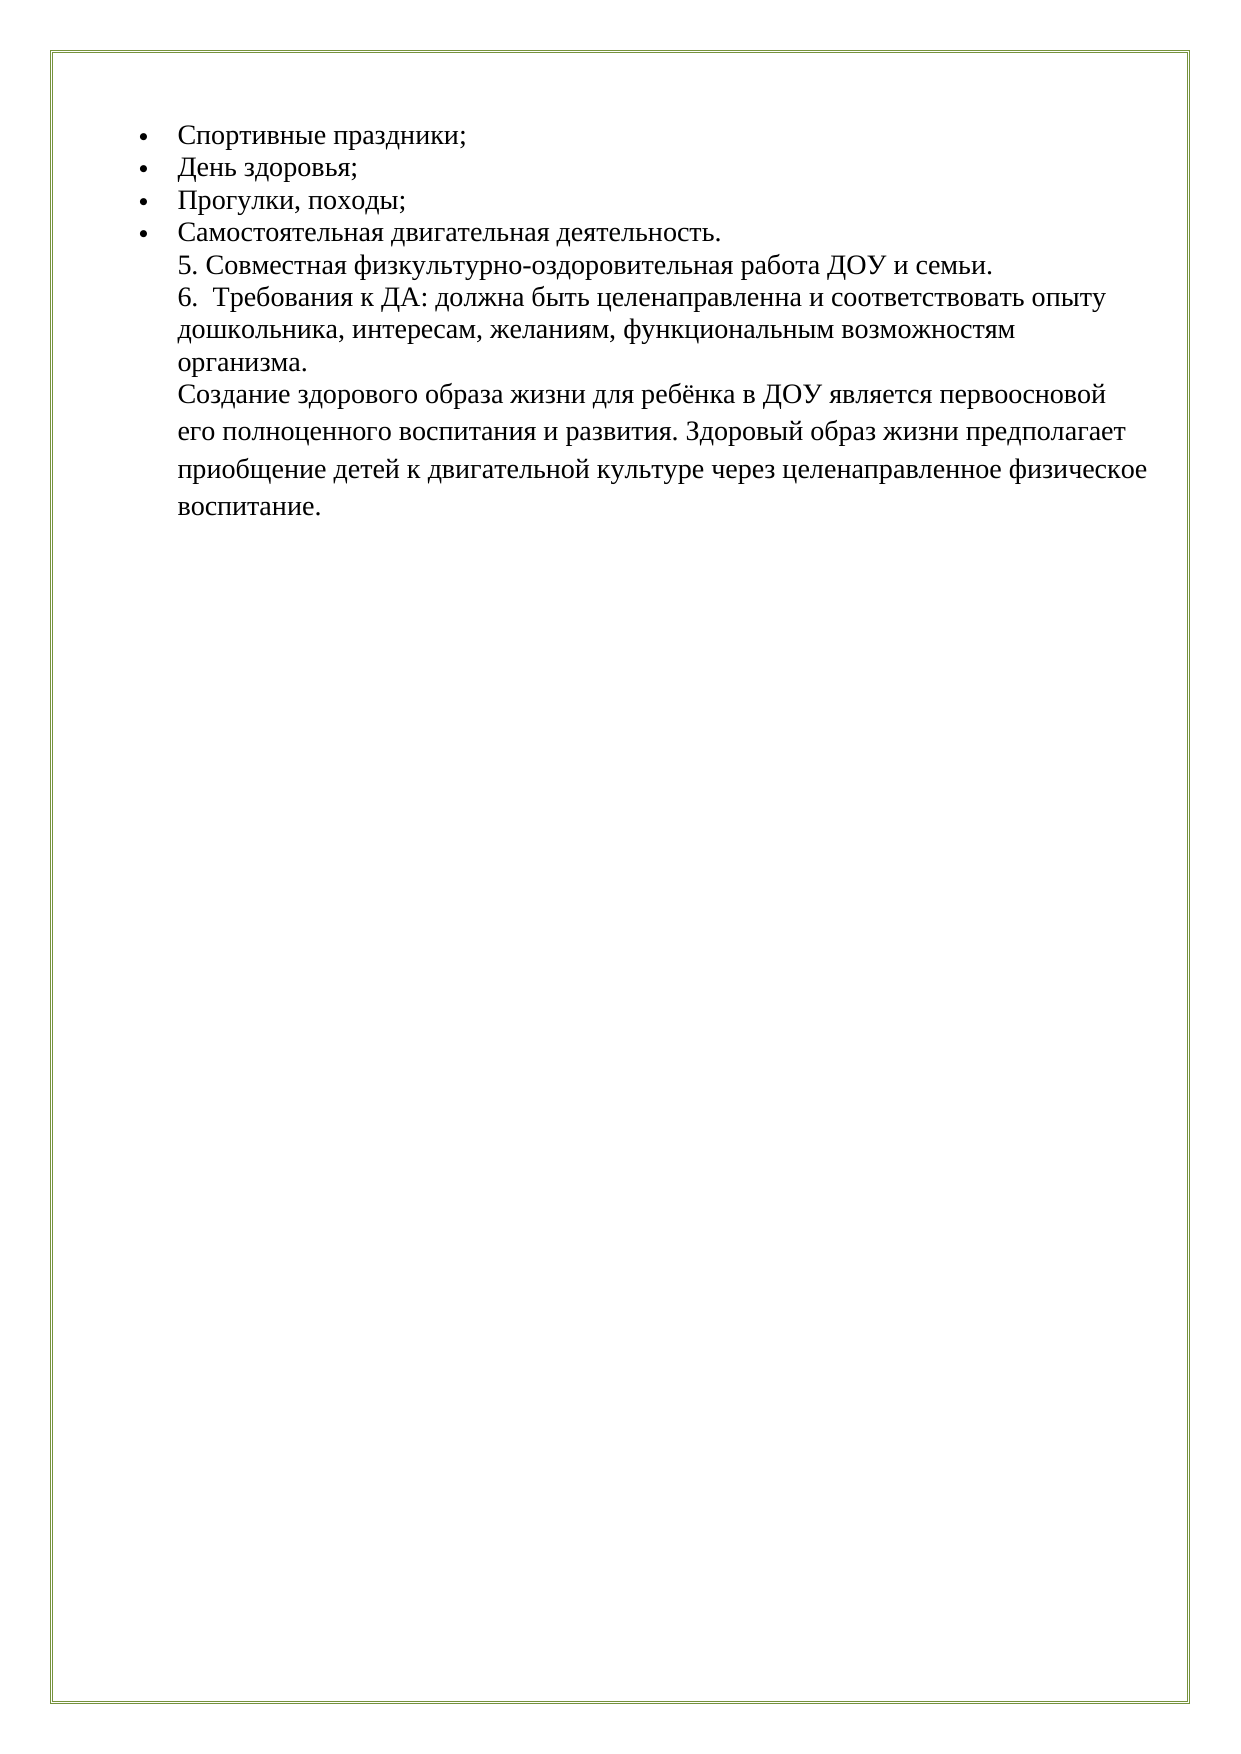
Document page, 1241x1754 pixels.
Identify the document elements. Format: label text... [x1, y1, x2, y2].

list Прогулки, походы; [140, 183, 1152, 215]
list Спортивные праздники; [140, 118, 1152, 151]
text 5. Совместная физкультурно-оздоровительная работа ДОУ и семьи. 6. Требования к ДА: должна быть целенаправленна и соответствовать опыту дошкольника, интересам, желаниям, функциональным возможностям организма. [177, 248, 1152, 377]
list Самостоятельная двигательная деятельность. [140, 215, 1152, 248]
list День здоровья; [140, 151, 1152, 183]
text Создание здорового образа жизни для ребёнка в ДОУ является первоосновой его полноценного воспитания и развития. Здоровый образ жизни предполагает приобщение детей к двигательной культуре через целенаправленное физическое воспитание. [177, 377, 1152, 521]
